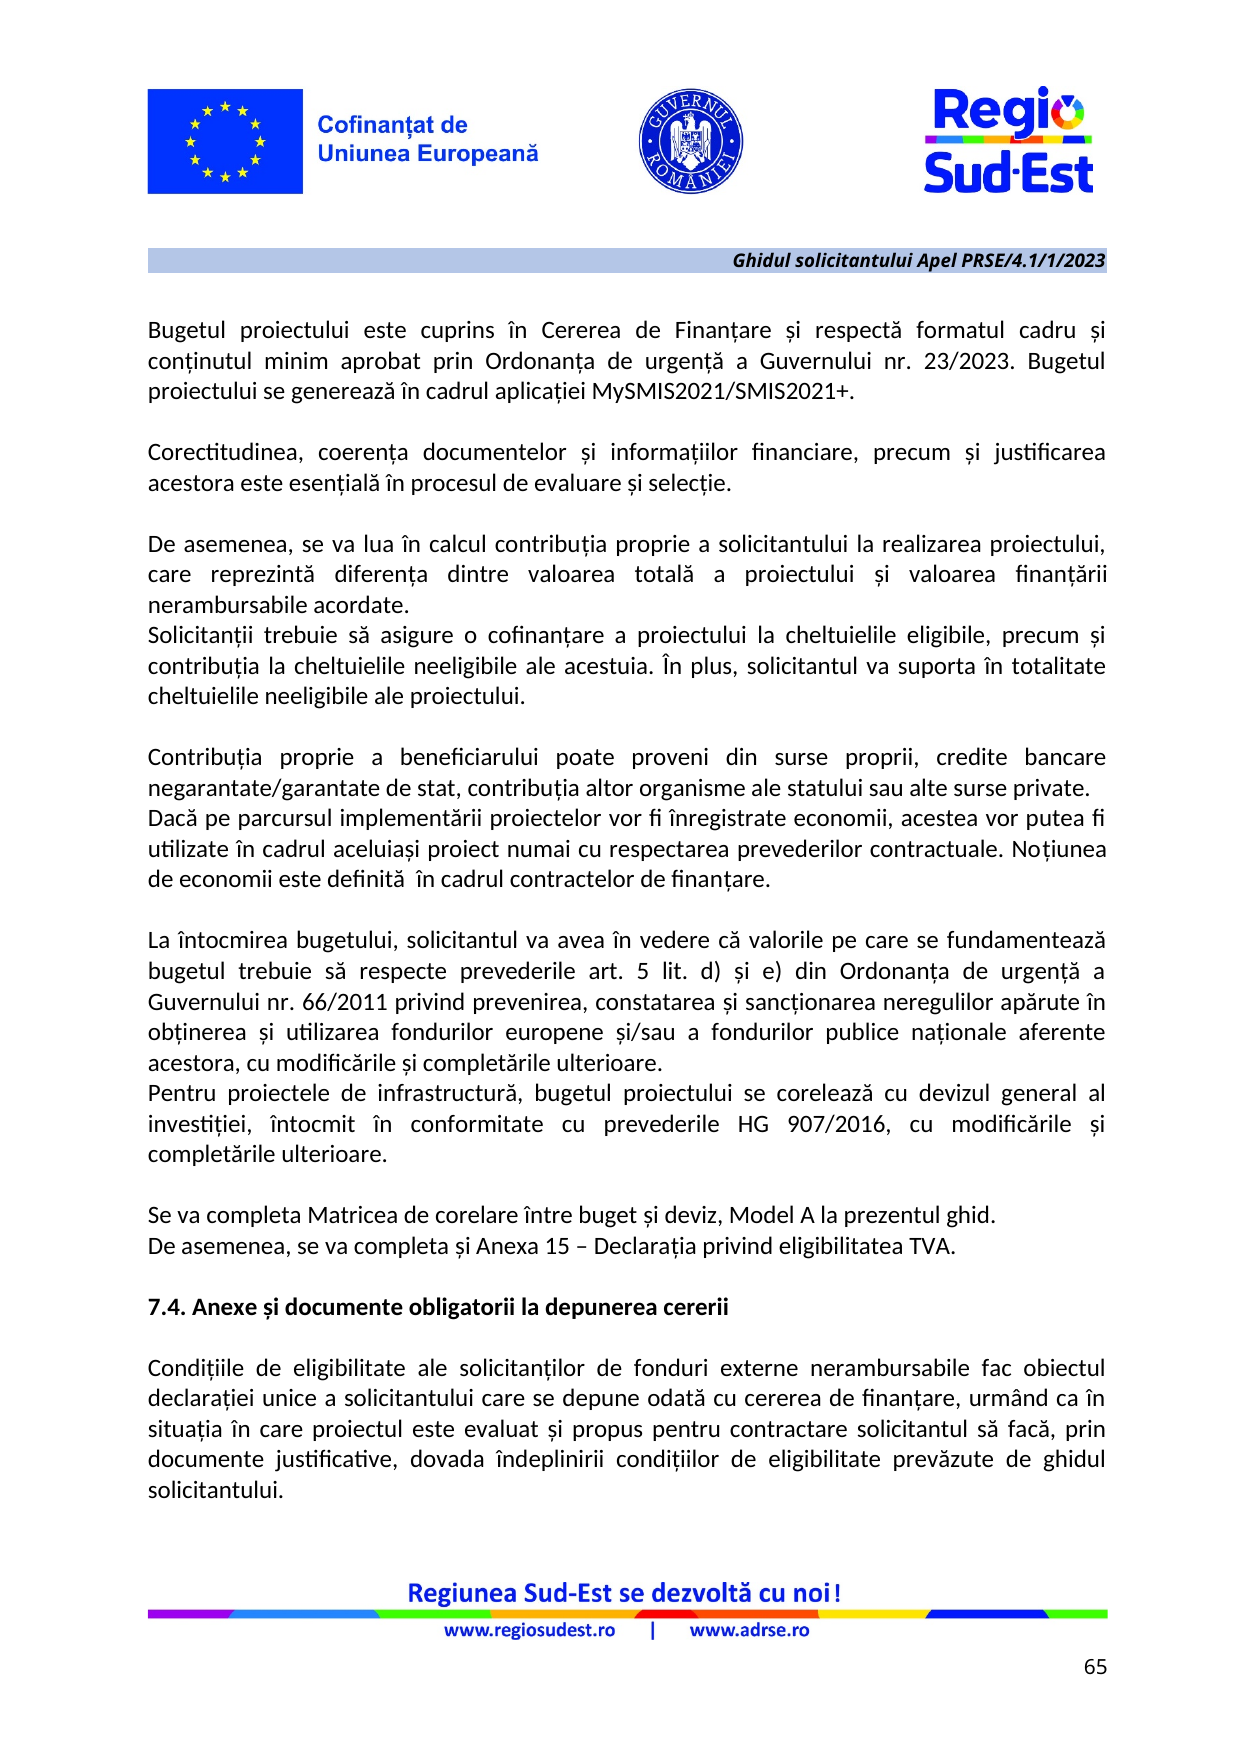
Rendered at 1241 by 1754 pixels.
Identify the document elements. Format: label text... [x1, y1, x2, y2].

text Solicitanții trebuie să asigure o cofinanțare a proiectului la cheltuielile eligibile, precum și contribuţia la cheltuielile neeligibile ale acestuia. În plus, solicitantul va suporta în totalitate cheltuielile neeligibile ale proiectului. [148, 619, 1107, 711]
text Corectitudinea, coerența documentelor și informațiilor financiare, precum și justificarea acestora este esențială în procesul de evaluare și selecție. [148, 436, 1107, 497]
picture [147, 1582, 1108, 1640]
text La întocmirea bugetului, solicitantul va avea în vedere că valorile pe care se fundamentează bugetul trebuie să respecte prevederile art. 5 lit. d) și e) din Ordonanța de urgență a Guvernului nr. 66/2011 privind prevenirea, constatarea și sancționarea neregulilor apărute în obținerea și utilizarea fondurilor europene și/sau a fondurilor publice naționale aferente acestora, cu modificările și completările ulterioare. [148, 925, 1107, 1077]
text Condițiile de eligibilitate ale solicitanților de fonduri externe nerambursabile fac obiectul declarației unice a solicitantului care se depune odată cu cererea de finanțare, urmând ca în situația în care proiectul este evaluat și propus pentru contractare solicitantul să facă, prin documente justificative, dovada îndeplinirii condițiilor de eligibilitate prevăzute de ghidul solicitantului. [148, 1352, 1107, 1504]
text Pentru proiectele de infrastructură, bugetul proiectului se corelează cu devizul general al investiției, întocmit în conformitate cu prevederile HG 907/2016, cu modificările și completările ulterioare. [148, 1077, 1107, 1169]
subtitle 7.4. Anexe şi documente obligatorii la depunerea cererii [148, 1291, 1107, 1321]
text De asemenea, se va lua în calcul contribuţia proprie a solicitantului la realizarea proiectului, care reprezintă diferenţa dintre valoarea totală a proiectului şi valoarea finanţării nerambursabile acordate. [148, 528, 1107, 619]
text Se va completa Matricea de corelare între buget şi deviz, Model A la prezentul ghid. [148, 1199, 1107, 1230]
text Dacă pe parcursul implementării proiectelor vor fi înregistrate economii, acestea vor putea fi utilizate în cadrul aceluiași proiect numai cu respectarea prevederilor contractuale. Noţiunea de economii este definită în cadrul contractelor de finanţare. [148, 803, 1107, 894]
text Contribuţia proprie a beneficiarului poate proveni din surse proprii, credite bancare negarantate/garantate de stat, contribuţia altor organisme ale statului sau alte surse private. [148, 742, 1107, 803]
text De asemenea, se va completa şi Anexa 15 – Declaraţia privind eligibilitatea TVA. [148, 1230, 1107, 1260]
picture [147, 86, 1093, 195]
text Bugetul proiectului este cuprins în Cererea de Finanțare și respectă formatul cadru și conținutul minim aprobat prin Ordonanța de urgență a Guvernului nr. 23/2023. Bugetul proiectului se generează în cadrul aplicației MySMIS2021/SMIS2021+. [148, 314, 1107, 406]
